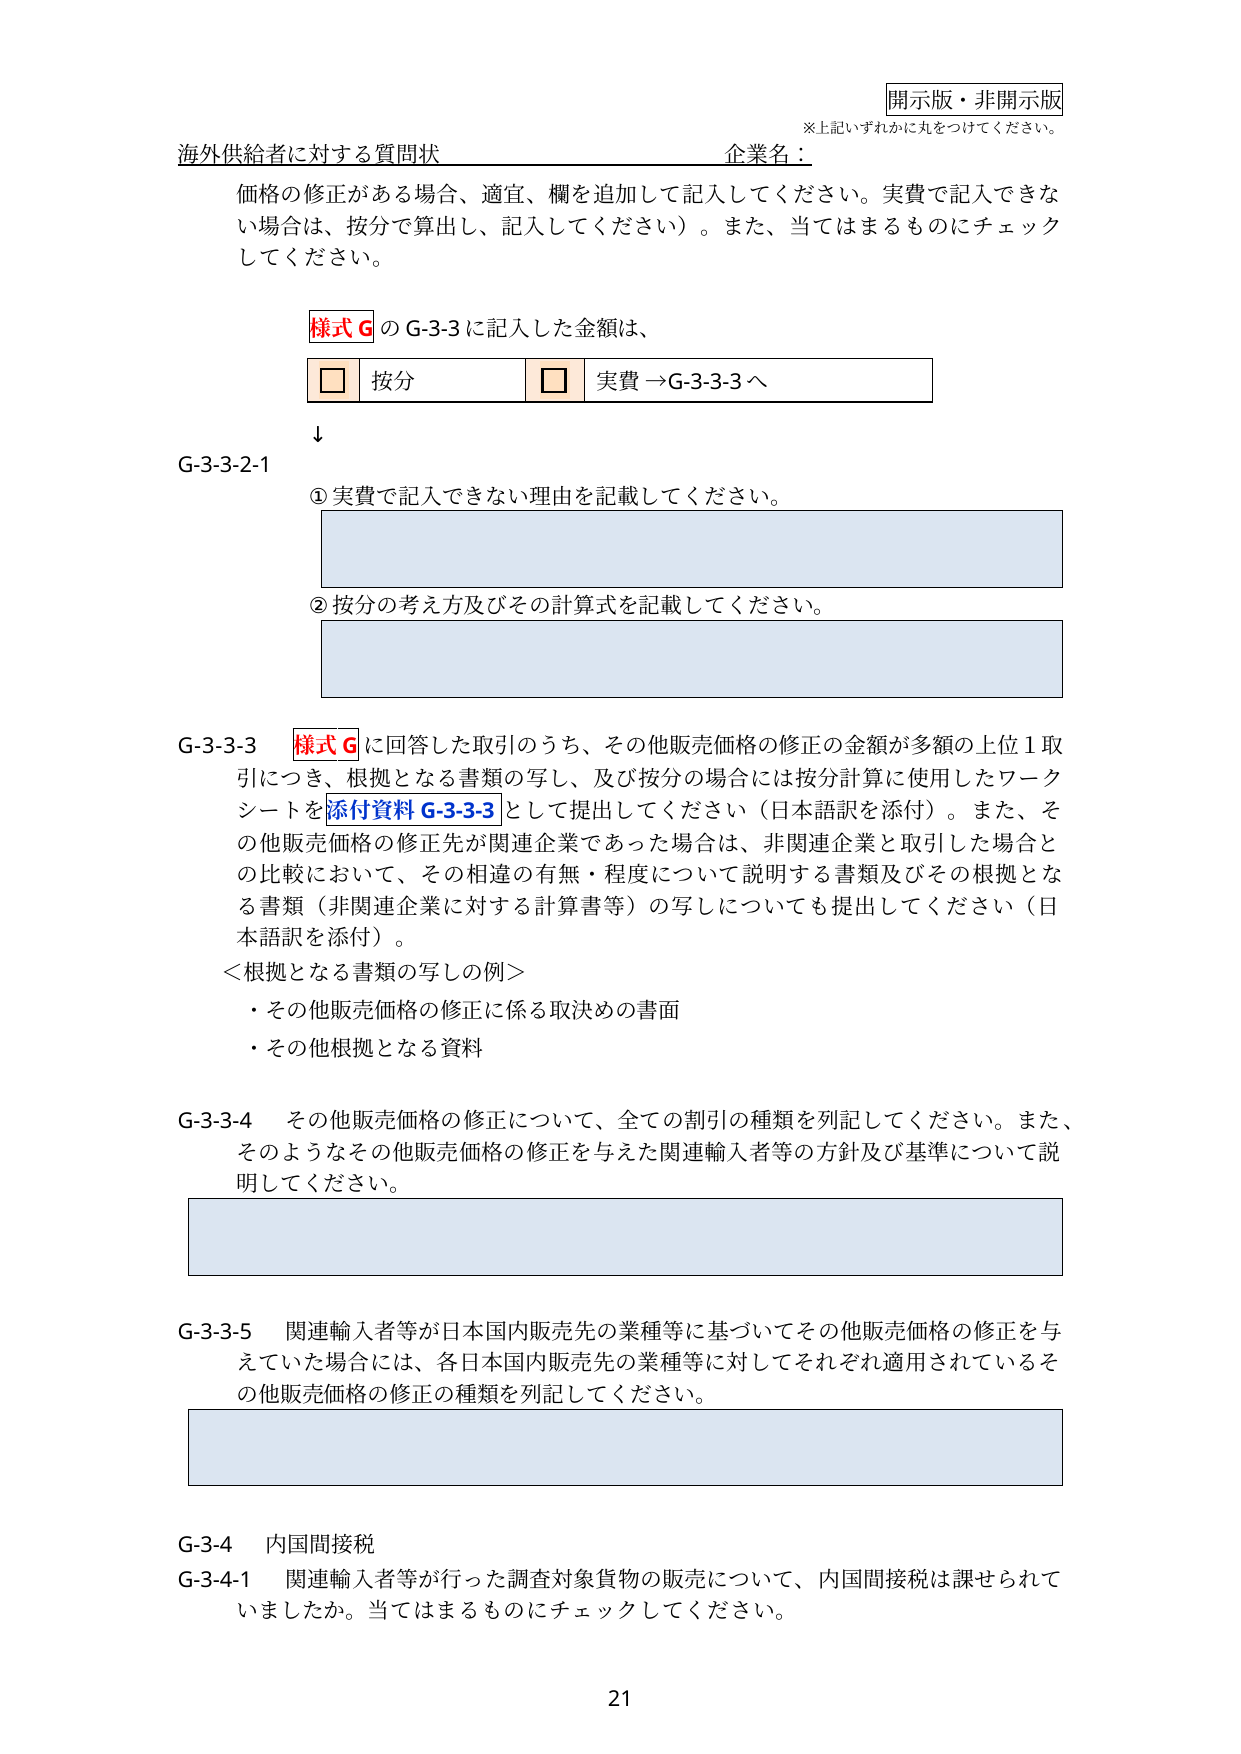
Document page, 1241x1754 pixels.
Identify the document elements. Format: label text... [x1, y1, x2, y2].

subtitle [177, 178, 1063, 272]
text ↓ [308, 419, 1063, 449]
subtitle 様式Gに回答した取引のうち、その他販売価格の修正の金額が多額の上位１取引につき、根拠となる書類の写し、及び按分の場合には按分計算に使用したワークシートを添付資料G-3-3-3 として提出してください（日本語訳を添付）。また、その他販売価格の修正先が関連企業であった場合は、非関連企業と取引した場合との比較において、その相違の有無・程度について説明する書類及びその根拠となる書類（非関連企業に対する計算書等）の写しについても提出してください（日本語訳を添付）。 [177, 728, 1063, 952]
table_header [322, 621, 1062, 697]
table_header [189, 1199, 1062, 1275]
table_header 実費 →G-3-3-3へ [585, 359, 932, 401]
text 様式GのG-3-3に記入した金額は、 [310, 311, 373, 342]
subtitle 関連輸入者等が行った調査対象貨物の販売について、内国間接税は課せられていましたか。当てはまるものにチェックしてください。 [177, 1562, 1063, 1625]
table_header [189, 1410, 1062, 1485]
table_header 按分 [360, 359, 525, 401]
text ＜根拠となる書類の写しの例＞ [221, 952, 1063, 990]
text ②按分の考え方及びその計算式を記載してください。 [308, 588, 1063, 620]
text ①実費で記入できない理由を記載してください。 [308, 479, 1063, 510]
subtitle 内国間接税 [177, 1524, 1063, 1562]
table_header [526, 359, 584, 401]
text ・その他根拠となる資料 [243, 1028, 1063, 1066]
text ・その他販売価格の修正に係る取決めの書面 [243, 990, 1063, 1028]
table_header [322, 511, 1062, 587]
subtitle 関連輸入者等が日本国内販売先の業種等に基づいてその他販売価格の修正を与えていた場合には、各日本国内販売先の業種等に対してそれぞれ適用されているその他販売価格の修正の種類を列記してください。 [177, 1314, 1063, 1408]
subtitle その他販売価格の修正について、全ての割引の種類を列記してください。また、そのようなその他販売価格の修正を与えた関連輸入者等の方針及び基準について説明してください。 [177, 1104, 1063, 1198]
table_header [308, 359, 359, 401]
text 様式GのG-3-3に記入した金額は、 [374, 310, 1063, 343]
